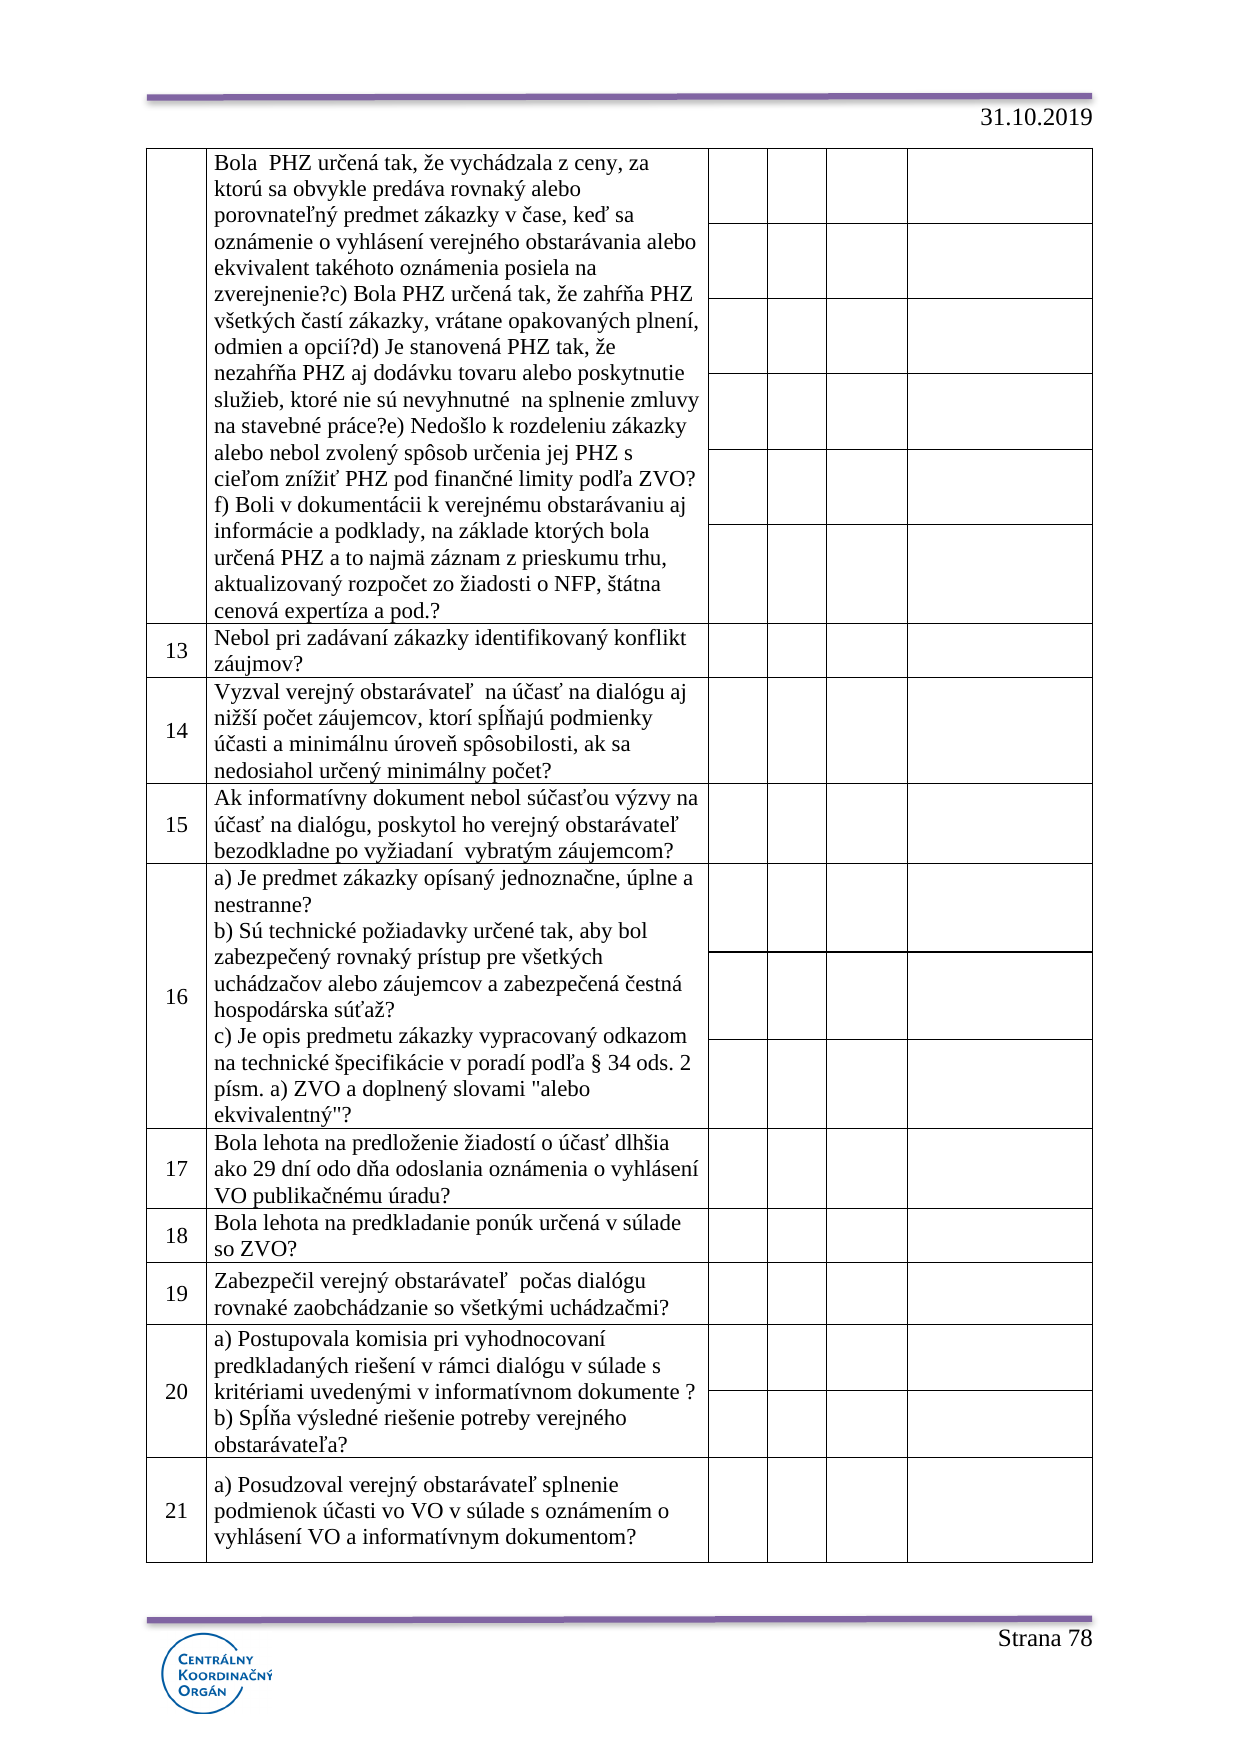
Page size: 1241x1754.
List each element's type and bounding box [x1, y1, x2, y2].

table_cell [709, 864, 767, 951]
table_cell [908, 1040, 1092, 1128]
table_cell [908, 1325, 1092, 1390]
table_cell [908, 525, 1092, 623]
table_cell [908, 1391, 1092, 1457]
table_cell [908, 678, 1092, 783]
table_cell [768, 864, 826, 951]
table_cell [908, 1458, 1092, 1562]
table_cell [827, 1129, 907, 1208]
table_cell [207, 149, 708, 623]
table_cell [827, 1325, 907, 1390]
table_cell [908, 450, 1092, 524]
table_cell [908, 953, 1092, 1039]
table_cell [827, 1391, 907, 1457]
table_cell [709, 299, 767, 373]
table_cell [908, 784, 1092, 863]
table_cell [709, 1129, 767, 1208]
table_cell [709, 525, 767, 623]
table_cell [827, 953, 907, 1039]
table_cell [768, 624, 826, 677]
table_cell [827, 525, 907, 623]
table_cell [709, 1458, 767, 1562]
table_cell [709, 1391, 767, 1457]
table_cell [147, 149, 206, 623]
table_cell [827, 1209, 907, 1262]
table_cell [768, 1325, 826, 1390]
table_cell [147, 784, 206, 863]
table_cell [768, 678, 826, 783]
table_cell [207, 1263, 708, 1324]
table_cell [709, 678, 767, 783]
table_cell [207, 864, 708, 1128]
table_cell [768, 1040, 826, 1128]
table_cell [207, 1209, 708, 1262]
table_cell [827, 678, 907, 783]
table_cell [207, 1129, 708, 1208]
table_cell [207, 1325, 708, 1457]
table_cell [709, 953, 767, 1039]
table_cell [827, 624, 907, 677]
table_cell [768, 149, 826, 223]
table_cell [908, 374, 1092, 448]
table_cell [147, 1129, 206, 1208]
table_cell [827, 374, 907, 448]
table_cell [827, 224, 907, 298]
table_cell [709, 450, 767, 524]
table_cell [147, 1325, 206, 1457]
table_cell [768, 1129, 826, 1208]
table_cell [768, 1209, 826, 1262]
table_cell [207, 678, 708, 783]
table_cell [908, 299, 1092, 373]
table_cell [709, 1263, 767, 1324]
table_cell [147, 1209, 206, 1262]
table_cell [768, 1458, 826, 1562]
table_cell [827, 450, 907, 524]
picture [159, 1631, 272, 1713]
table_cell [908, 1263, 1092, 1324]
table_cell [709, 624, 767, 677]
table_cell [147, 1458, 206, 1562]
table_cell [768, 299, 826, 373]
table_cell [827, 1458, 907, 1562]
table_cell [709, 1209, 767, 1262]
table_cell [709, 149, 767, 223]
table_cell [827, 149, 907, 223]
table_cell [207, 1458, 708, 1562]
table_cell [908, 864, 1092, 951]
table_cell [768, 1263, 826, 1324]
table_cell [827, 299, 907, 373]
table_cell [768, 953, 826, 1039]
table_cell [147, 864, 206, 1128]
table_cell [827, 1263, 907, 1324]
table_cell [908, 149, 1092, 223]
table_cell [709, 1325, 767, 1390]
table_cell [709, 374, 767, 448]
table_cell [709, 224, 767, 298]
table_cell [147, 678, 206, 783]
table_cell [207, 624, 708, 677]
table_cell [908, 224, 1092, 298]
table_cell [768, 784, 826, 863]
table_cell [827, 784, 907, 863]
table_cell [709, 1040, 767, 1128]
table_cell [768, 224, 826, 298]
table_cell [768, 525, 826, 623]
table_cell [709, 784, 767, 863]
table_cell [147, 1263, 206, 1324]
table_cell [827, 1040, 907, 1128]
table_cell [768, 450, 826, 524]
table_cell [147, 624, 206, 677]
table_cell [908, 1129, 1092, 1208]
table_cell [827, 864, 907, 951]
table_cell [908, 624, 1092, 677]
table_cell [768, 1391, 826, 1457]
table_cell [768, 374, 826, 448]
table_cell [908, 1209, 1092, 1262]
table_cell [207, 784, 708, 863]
